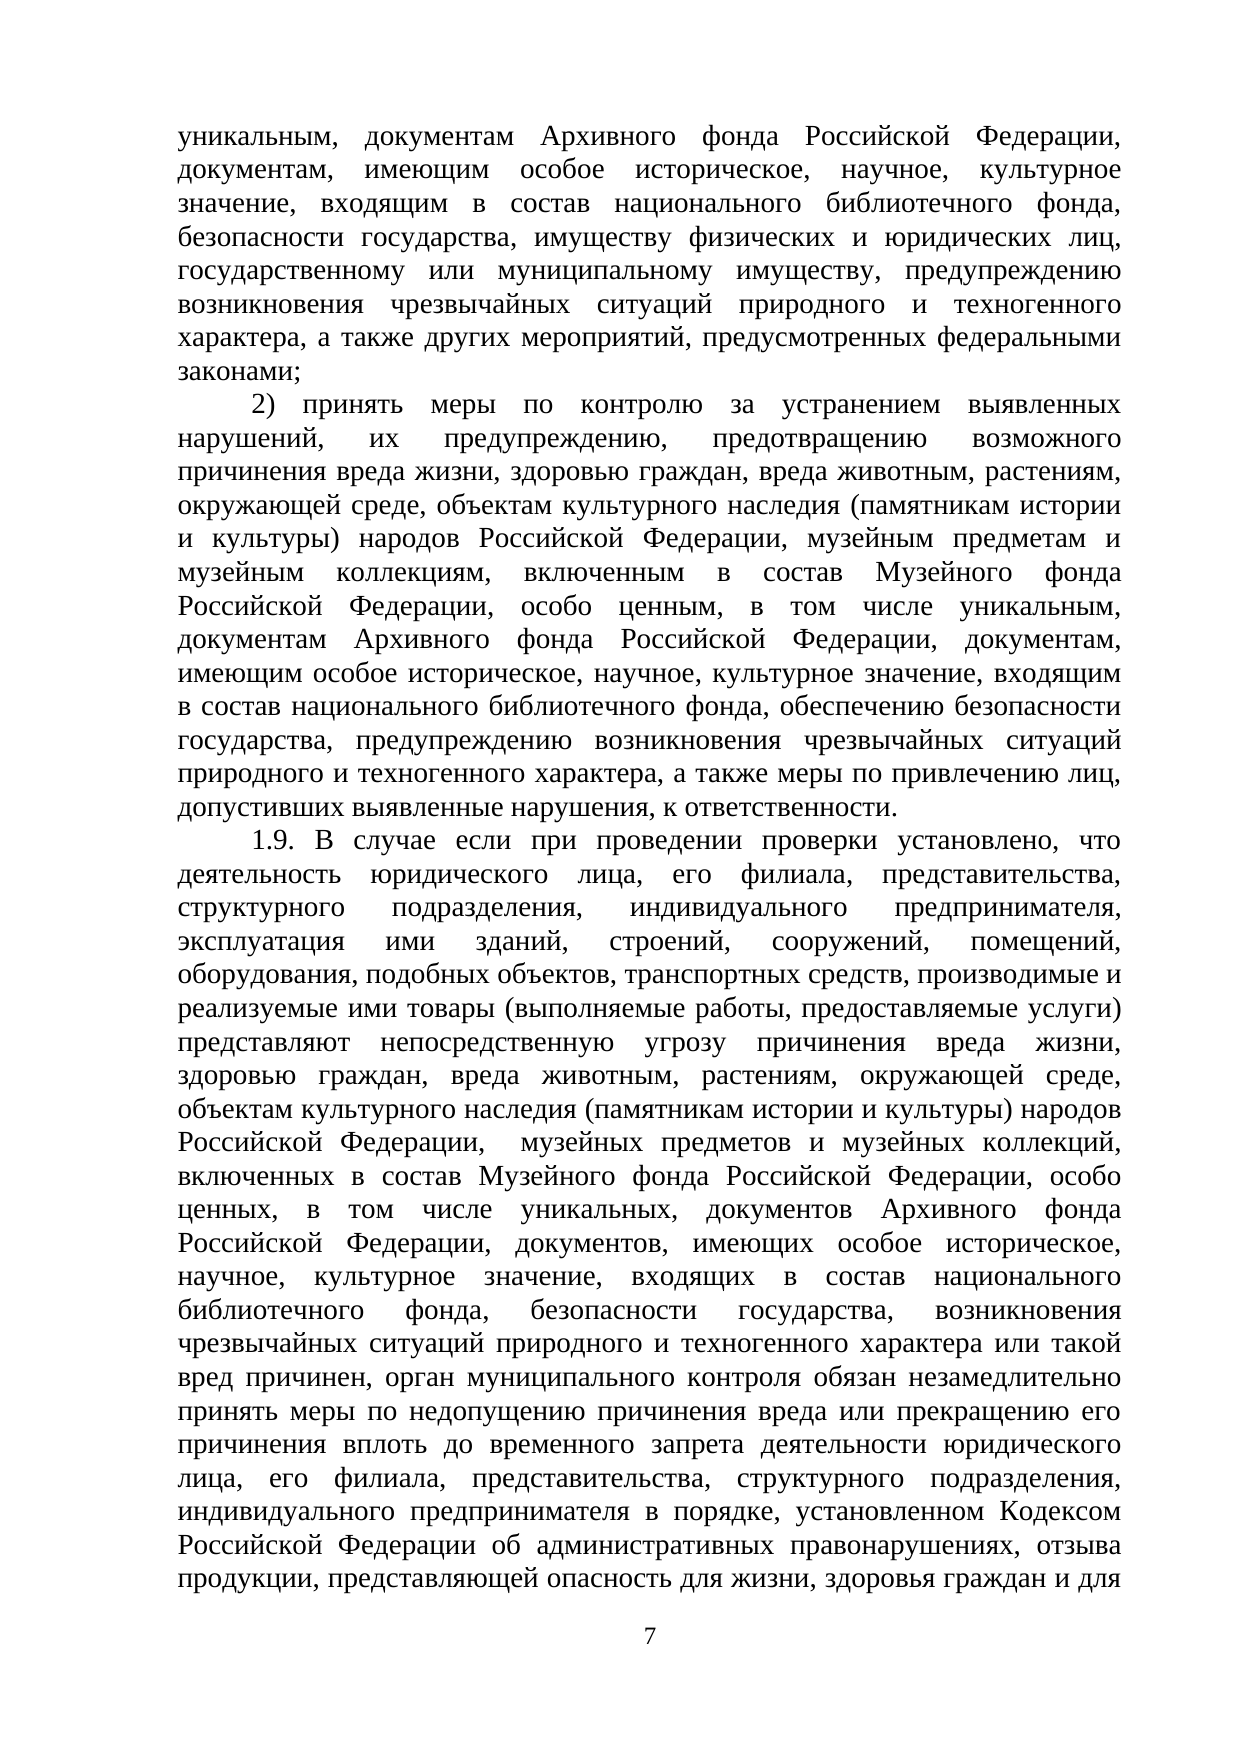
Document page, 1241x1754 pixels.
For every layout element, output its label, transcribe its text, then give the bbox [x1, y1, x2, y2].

text 2) принять меры по контролю за устранением выявленных нарушений, их предупреждению, предотвращению возможного причинения вреда жизни, здоровью граждан, вреда животным, растениям, окружающей среде, объектам культурного наследия (памятникам истории и культуры) народов Российской Федерации, музейным предметам и музейным коллекциям, включенным в состав Музейного фонда Российской Федерации, особо ценным, в том числе уникальным, документам Архивного фонда Российской Федерации, документам, имеющим особое историческое, научное, культурное значение, входящим в состав национального библиотечного фонда, обеспечению безопасности государства, предупреждению возникновения чрезвычайных ситуаций природного и техногенного характера, а также меры по привлечению лиц, допустивших выявленные нарушения, к ответственности. [177, 386, 1122, 822]
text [177, 118, 1122, 386]
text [177, 822, 1122, 1594]
